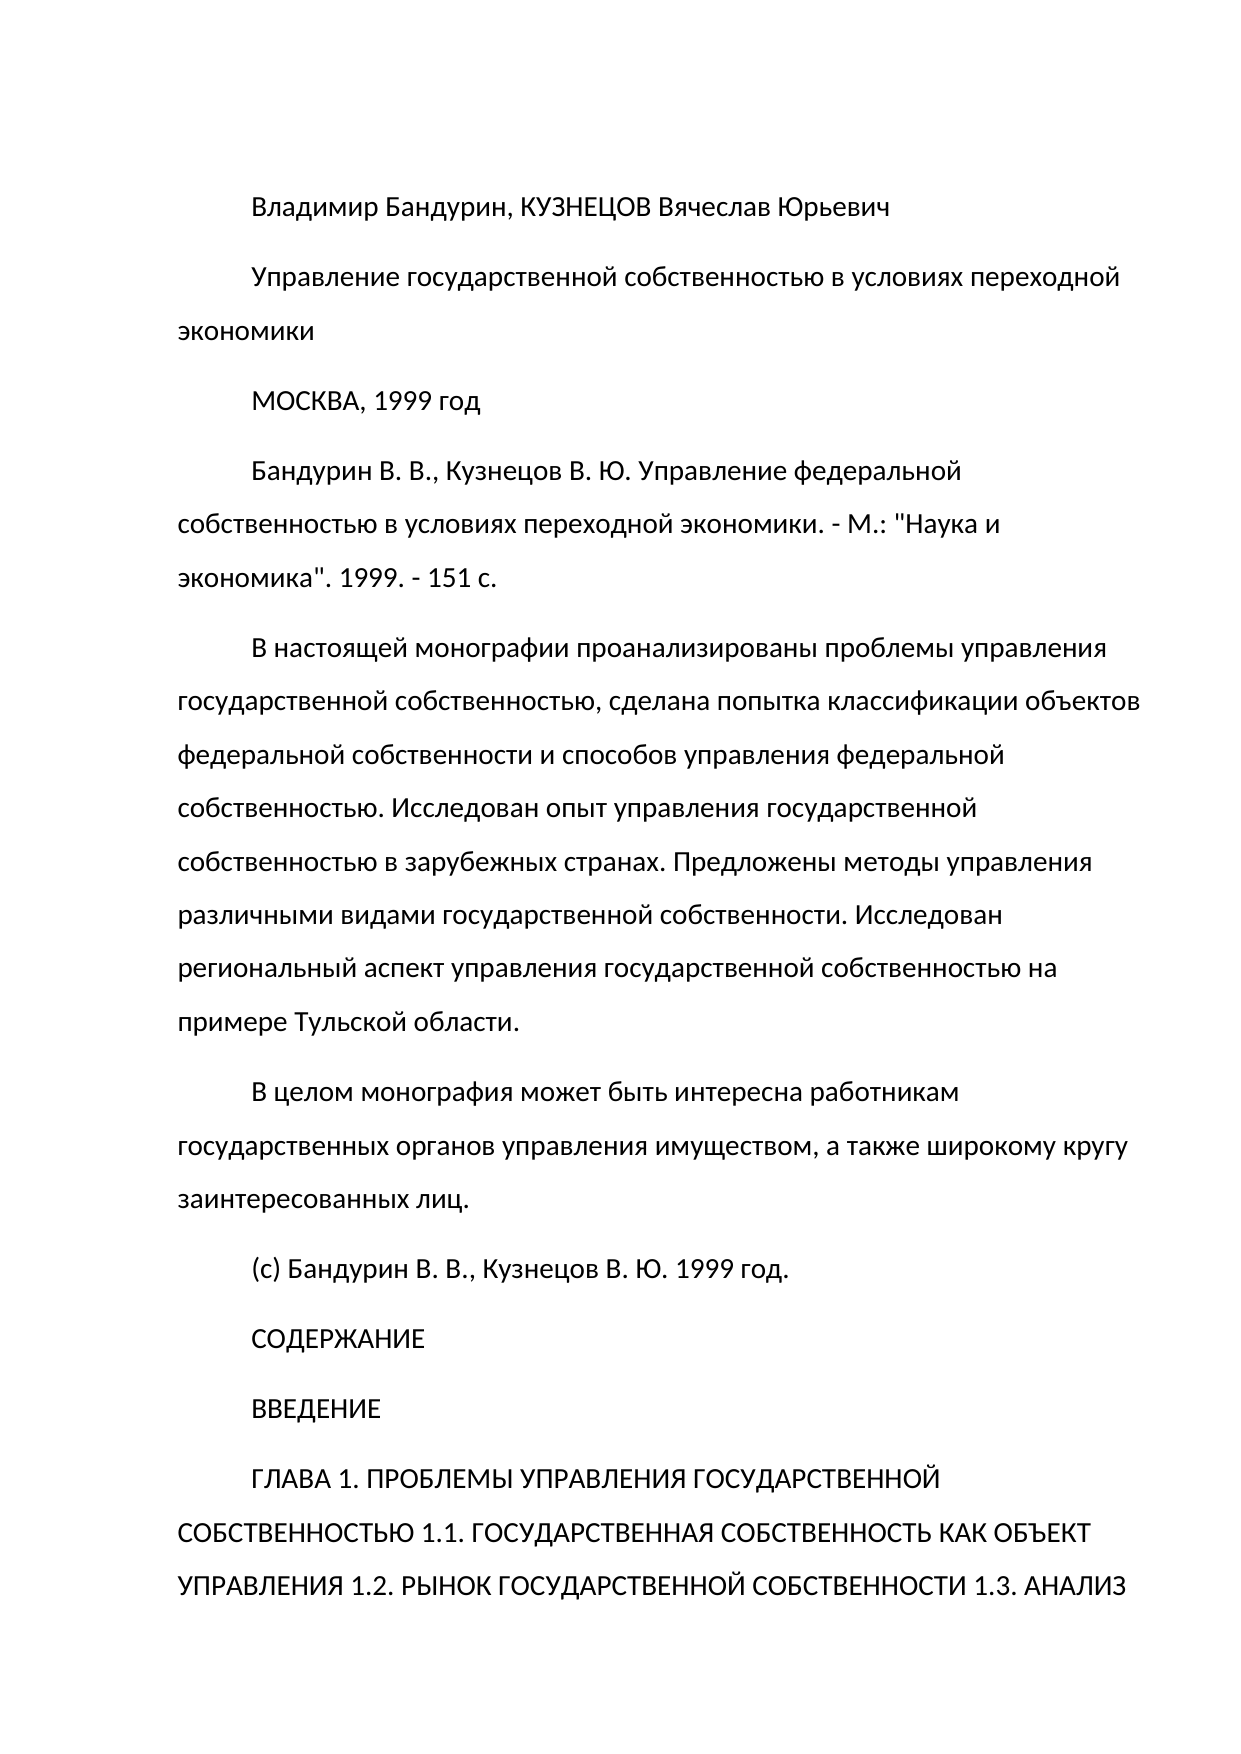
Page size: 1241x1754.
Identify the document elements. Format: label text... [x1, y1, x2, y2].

text СОДЕРЖАНИЕ [177, 1320, 1152, 1356]
text В настоящей монографии проанализированы проблемы управления государственной собственностью, сделана попытка классификации объектов федеральной собственности и способов управления федеральной собственностью. Исследован опыт управления государственной собственностью в зарубежных странах. Предложены методы управления различными видами государственной собственности. Исследован региональный аспект управления государственной собственностью на примере Тульской области. [177, 629, 1152, 1039]
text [177, 1460, 1152, 1603]
text Бандурин В. В., Кузнецов В. Ю. Управление федеральной собственностью в условиях переходной экономики. - М.: "Наука и экономика". 1999. - 151 с. [177, 452, 1152, 594]
text МОСКВА, 1999 год [177, 382, 1152, 417]
text (c) Бандурин В. В., Кузнецов В. Ю. 1999 год. [177, 1250, 1152, 1286]
text Владимир Бандурин, КУЗНЕЦОВ Вячеслав Юрьевич [177, 188, 1152, 224]
text В целом монография может быть интересна работникам государственных органов управления имуществом, а также широкому кругу заинтересованных лиц. [177, 1073, 1152, 1216]
text Управление государственной собственностью в условиях переходной экономики [177, 258, 1152, 347]
text ВВЕДЕНИЕ [177, 1390, 1152, 1426]
